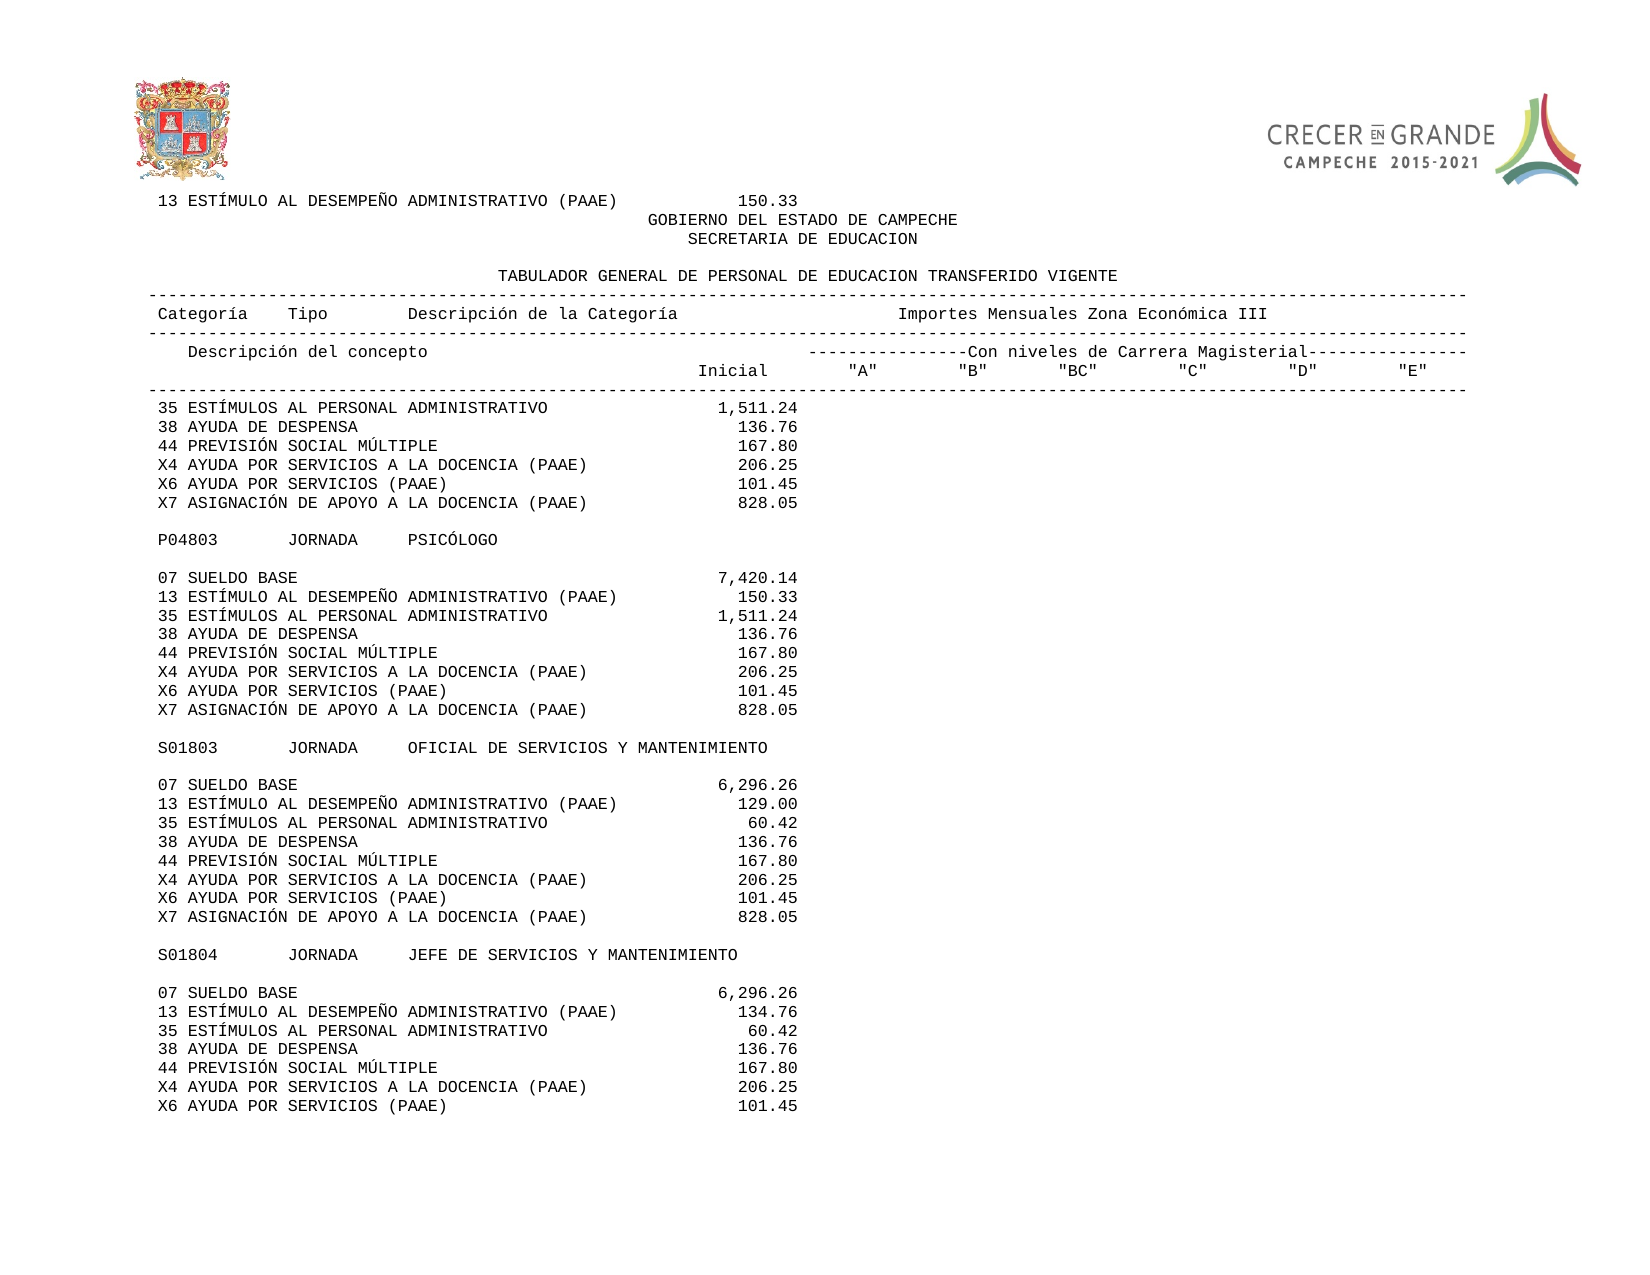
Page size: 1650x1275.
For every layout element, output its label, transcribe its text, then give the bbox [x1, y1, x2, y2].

text 35 ESTÍMULOS AL PERSONAL ADMINISTRATIVO 60.42 [148, 815, 1502, 833]
text X4 AYUDA POR SERVICIOS A LA DOCENCIA (PAAE) 206.25 [148, 871, 1502, 890]
picture [1262, 87, 1586, 190]
text 35 ESTÍMULOS AL PERSONAL ADMINISTRATIVO 60.42 [148, 1022, 1502, 1041]
picture [133, 77, 231, 181]
text 13 ESTÍMULO AL DESEMPEÑO ADMINISTRATIVO (PAAE) 129.00 [148, 796, 1502, 815]
text 07 SUELDO BASE 7,420.14 [148, 569, 1502, 588]
text X4 AYUDA POR SERVICIOS A LA DOCENCIA (PAAE) 206.25 [148, 456, 1502, 475]
text P04803 JORNADA PSICÓLOGO [148, 532, 1502, 551]
text 13 ESTÍMULO AL DESEMPEÑO ADMINISTRATIVO (PAAE) 150.33 GOBIERNO DEL ESTADO DE CAMPECHE [148, 192, 1502, 230]
text 13 ESTÍMULO AL DESEMPEÑO ADMINISTRATIVO (PAAE) 134.76 [148, 1003, 1502, 1022]
text 07 SUELDO BASE 6,296.26 [148, 777, 1502, 796]
text 38 AYUDA DE DESPENSA 136.76 [148, 1041, 1502, 1060]
text S01804 JORNADA JEFE DE SERVICIOS Y MANTENIMIENTO [148, 947, 1502, 966]
text 38 AYUDA DE DESPENSA 136.76 [148, 419, 1502, 438]
text SECRETARIA DE EDUCACION [148, 230, 1502, 249]
text Descripción del concepto ----------------Con niveles de Carrera Magisterial---------------- [148, 343, 1502, 362]
text X6 AYUDA POR SERVICIOS (PAAE) 101.45 [148, 683, 1502, 702]
text 44 PREVISIÓN SOCIAL MÚLTIPLE 167.80 [148, 645, 1502, 664]
text TABULADOR GENERAL DE PERSONAL DE EDUCACION TRANSFERIDO VIGENTE [148, 268, 1502, 287]
text 13 ESTÍMULO AL DESEMPEÑO ADMINISTRATIVO (PAAE) 150.33 [148, 588, 1502, 607]
text X4 AYUDA POR SERVICIOS A LA DOCENCIA (PAAE) 206.25 [148, 1079, 1502, 1097]
text 38 AYUDA DE DESPENSA 136.76 [148, 833, 1502, 852]
text 38 AYUDA DE DESPENSA 136.76 [148, 626, 1502, 645]
text S01803 JORNADA OFICIAL DE SERVICIOS Y MANTENIMIENTO [148, 739, 1502, 758]
text X7 ASIGNACIÓN DE APOYO A LA DOCENCIA (PAAE) 828.05 [148, 909, 1502, 928]
text 35 ESTÍMULOS AL PERSONAL ADMINISTRATIVO 1,511.24 [148, 400, 1502, 419]
text Categoría Tipo Descripción de la Categoría Importes Mensuales Zona Económica III [148, 306, 1502, 324]
text Inicial "A" "B" "BC" "C" "D" "E" [148, 362, 1502, 381]
text ------------------------------------------------------------------------------------------------------------------------------------ [148, 324, 1502, 343]
text X6 AYUDA POR SERVICIOS (PAAE) 101.45 [148, 890, 1502, 909]
text ------------------------------------------------------------------------------------------------------------------------------------ [148, 381, 1502, 400]
text X7 ASIGNACIÓN DE APOYO A LA DOCENCIA (PAAE) 828.05 [148, 702, 1502, 720]
text 44 PREVISIÓN SOCIAL MÚLTIPLE 167.80 [148, 852, 1502, 871]
text ------------------------------------------------------------------------------------------------------------------------------------ [148, 287, 1502, 306]
text 35 ESTÍMULOS AL PERSONAL ADMINISTRATIVO 1,511.24 [148, 607, 1502, 626]
text X4 AYUDA POR SERVICIOS A LA DOCENCIA (PAAE) 206.25 [148, 664, 1502, 683]
text X6 AYUDA POR SERVICIOS (PAAE) 101.45 [148, 1097, 1502, 1116]
text X6 AYUDA POR SERVICIOS (PAAE) 101.45 [148, 475, 1502, 494]
text 44 PREVISIÓN SOCIAL MÚLTIPLE 167.80 [148, 438, 1502, 456]
text X7 ASIGNACIÓN DE APOYO A LA DOCENCIA (PAAE) 828.05 [148, 494, 1502, 513]
text 44 PREVISIÓN SOCIAL MÚLTIPLE 167.80 [148, 1060, 1502, 1079]
text 07 SUELDO BASE 6,296.26 [148, 984, 1502, 1003]
